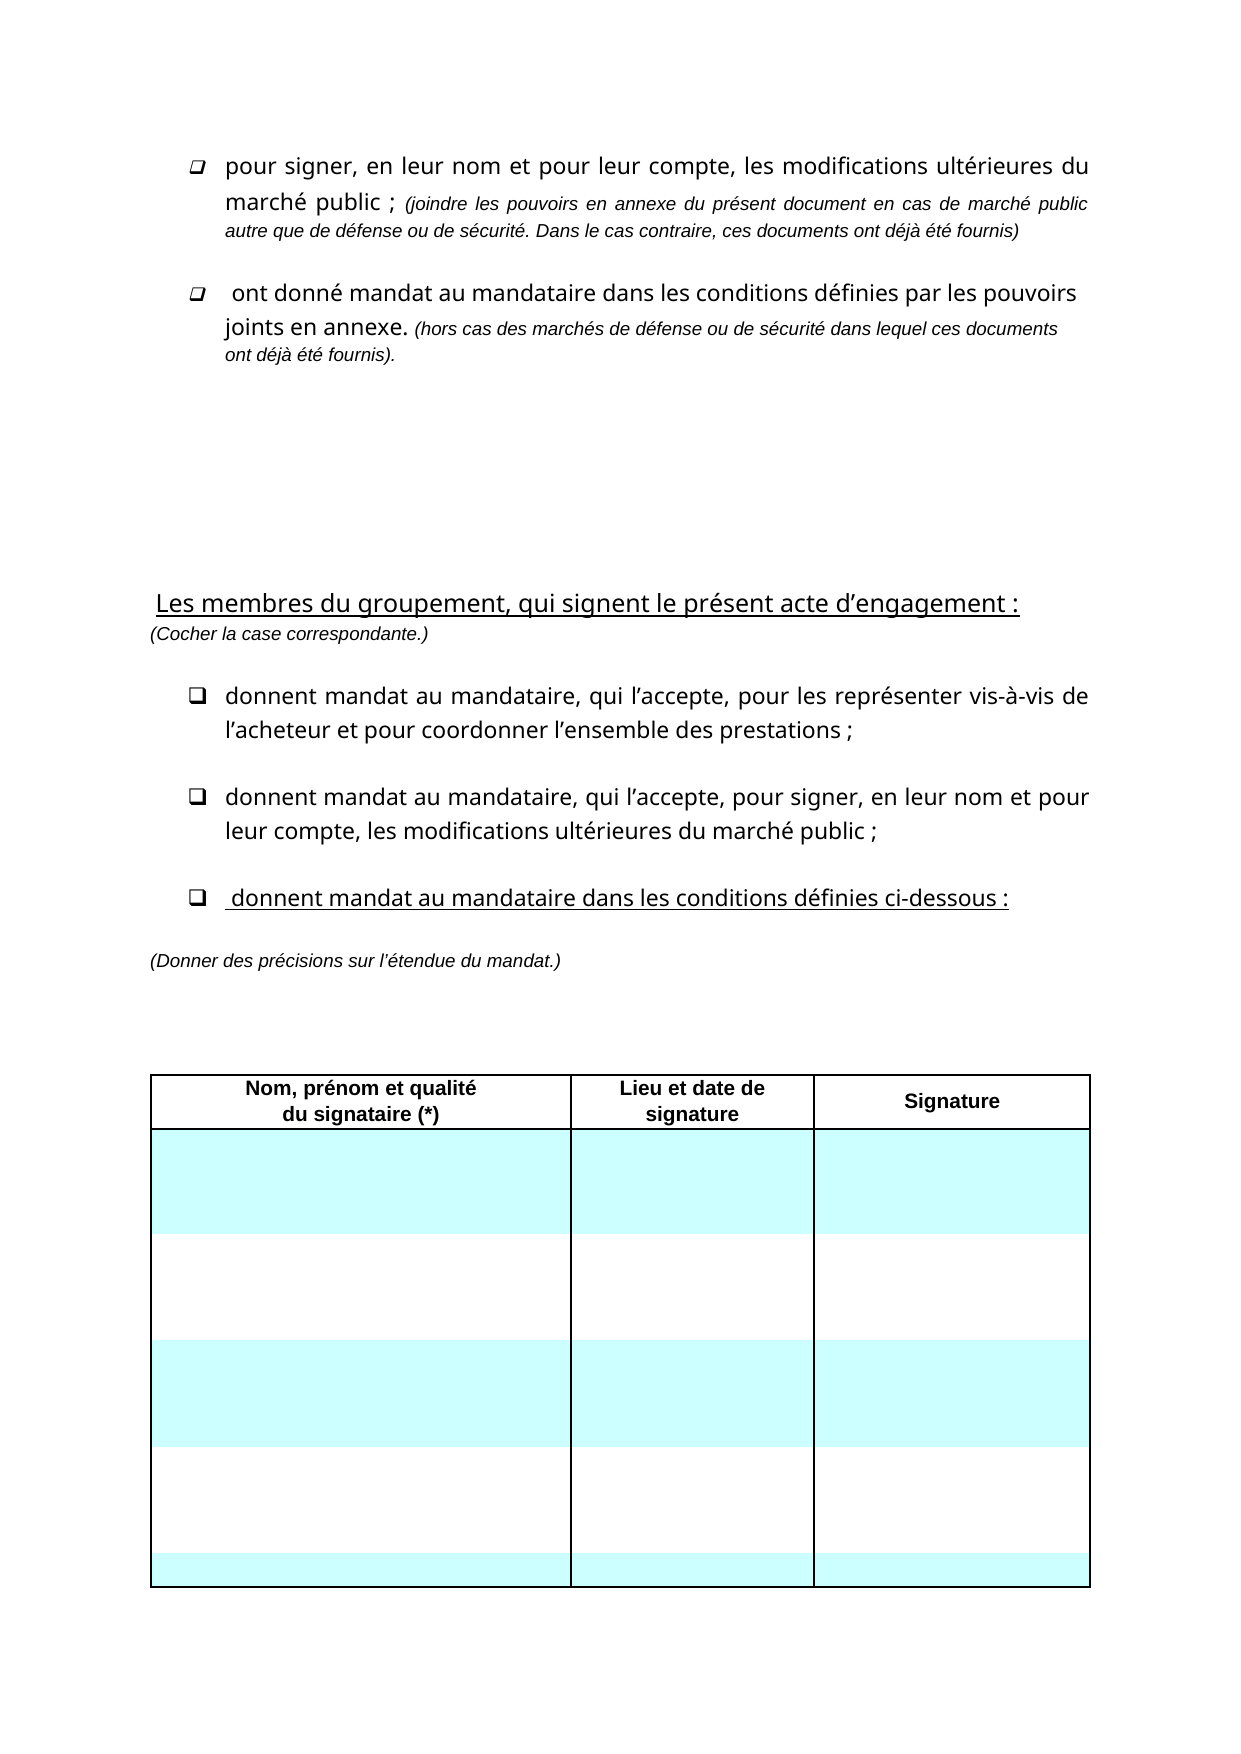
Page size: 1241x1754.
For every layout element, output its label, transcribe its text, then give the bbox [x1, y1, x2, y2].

table_cell [815, 1340, 1089, 1447]
list donnent mandat au mandataire, qui l’accepte, pour signer, en leur nom et pour leur compte, les modifications ultérieures du marché public ; [187, 781, 1090, 846]
table_cell [152, 1447, 570, 1553]
text (Donner des précisions sur l’étendue du mandat.) [150, 950, 1090, 971]
table_cell [815, 1553, 1089, 1586]
list donnent mandat au mandataire, qui l’accepte, pour les représenter vis-à-vis de l’acheteur et pour coordonner l’ensemble des prestations ; [187, 680, 1090, 745]
table_cell [815, 1234, 1089, 1340]
table_header Signature [815, 1076, 1089, 1128]
text Les membres du groupement, qui signent le présent acte d’engagement : [150, 586, 1090, 620]
table_cell [152, 1130, 570, 1234]
table_header Lieu et date de signature [572, 1076, 813, 1128]
table_cell [815, 1130, 1089, 1234]
table_cell [152, 1553, 570, 1586]
table_cell [572, 1553, 813, 1586]
table_cell [572, 1234, 813, 1340]
table_header Nom, prénom et qualité du signataire (*) [152, 1076, 570, 1128]
table_cell [815, 1447, 1089, 1553]
list pour signer, en leur nom et pour leur compte, les modifications ultérieures du marché public ; (joindre les pouvoirs en annexe du présent document en cas de marché public autre que de défense ou de sécurité. Dans le cas contraire, ces documents ont déjà été fournis) [187, 150, 1090, 241]
table_cell [152, 1340, 570, 1447]
table_cell [572, 1340, 813, 1447]
table_cell [572, 1447, 813, 1553]
table_cell [572, 1130, 813, 1234]
list ont donné mandat au mandataire dans les conditions définies par les pouvoirs joints en annexe. (hors cas des marchés de défense ou de sécurité dans lequel ces documents ont déjà été fournis). [187, 277, 1090, 365]
list donnent mandat au mandataire dans les conditions définies ci-dessous : [187, 882, 1090, 914]
text (Cocher la case correspondante.) [150, 623, 1090, 644]
table_cell [152, 1234, 570, 1340]
